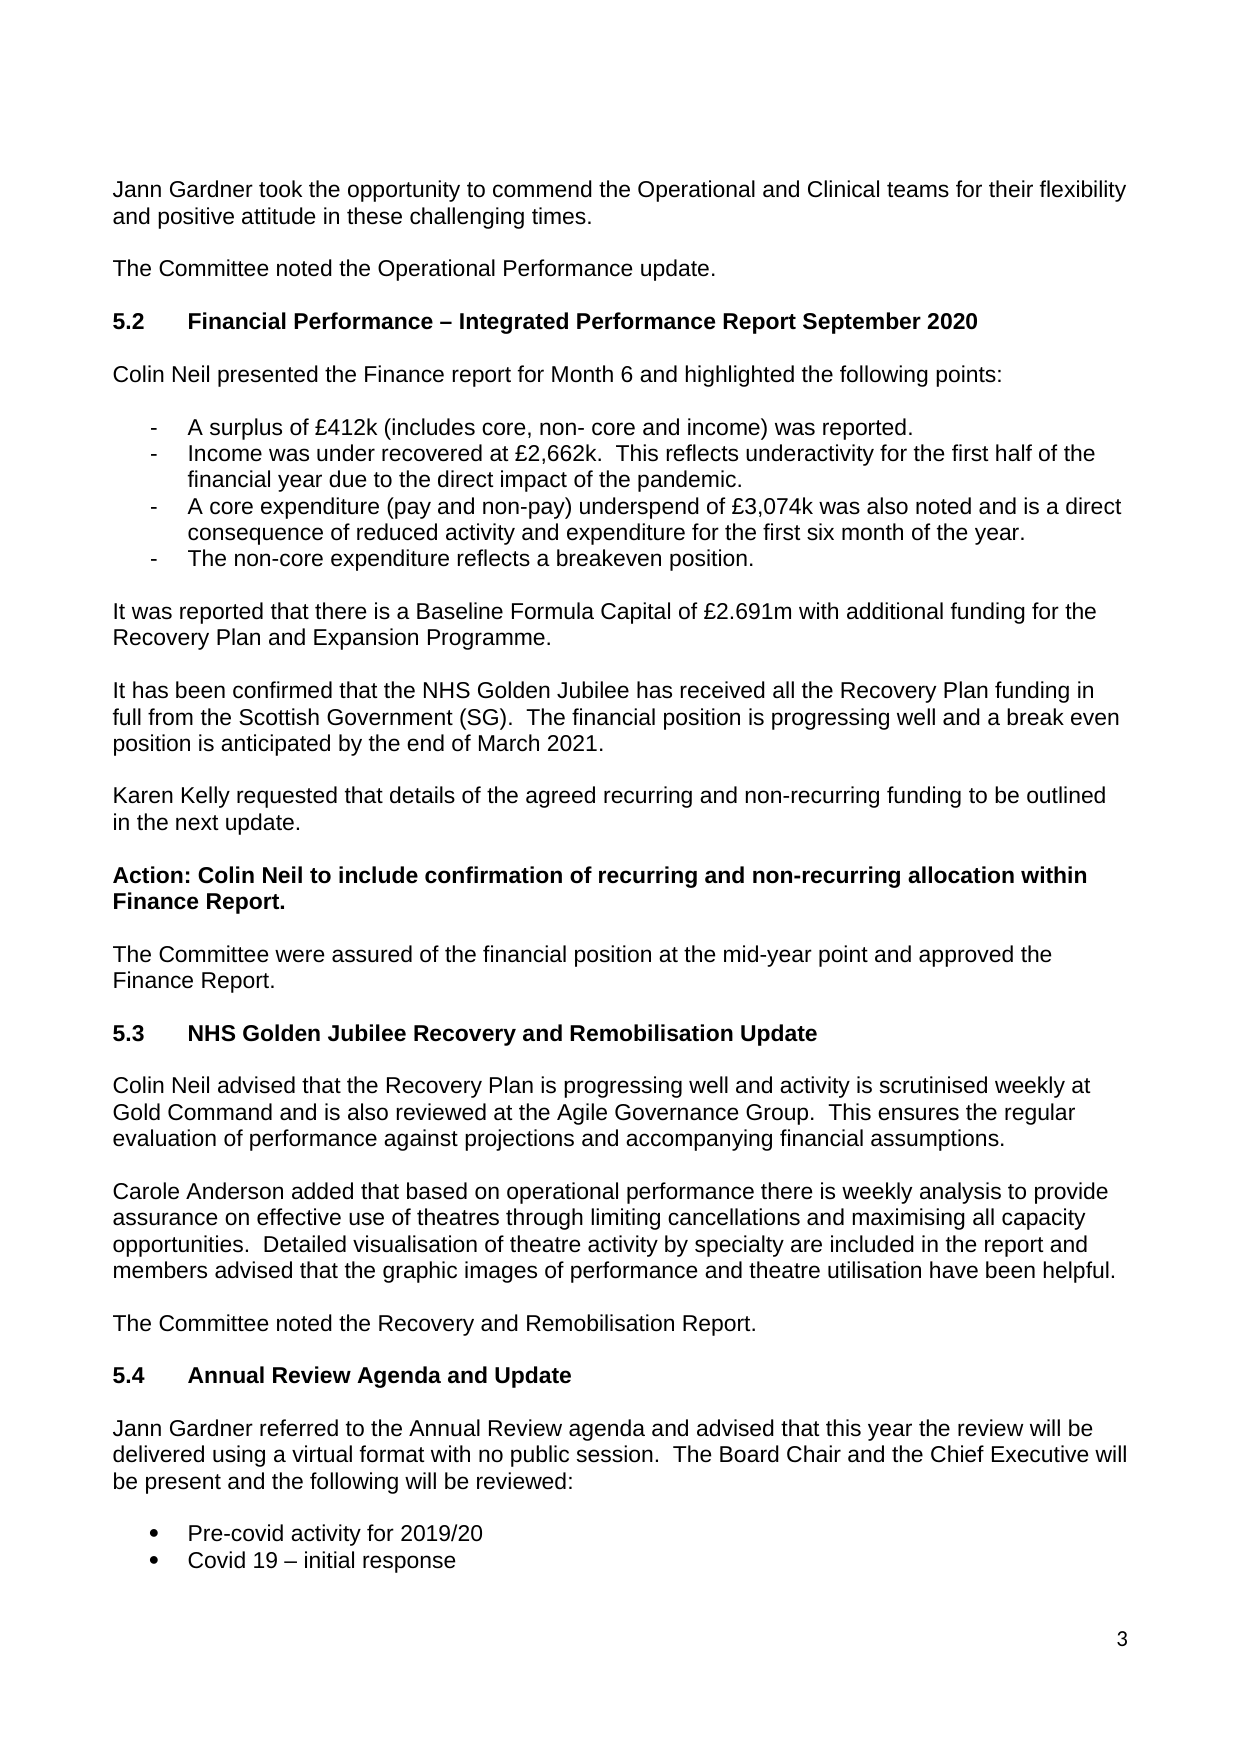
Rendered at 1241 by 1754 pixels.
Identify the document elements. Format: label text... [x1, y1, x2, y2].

list The non-core expenditure reflects a breakeven position. [150, 545, 1128, 572]
text 5.4 Annual Review Agenda and Update [112, 1362, 1128, 1389]
text Colin Neil advised that the Recovery Plan is progressing well and activity is scrutinised weekly at Gold Command and is also reviewed at the Agile Governance Group. This ensures the regular evaluation of performance against projections and accompanying financial assumptions. [112, 1072, 1128, 1151]
text The Committee were assured of the financial position at the mid-year point and approved the Finance Report. [112, 941, 1128, 993]
list Income was under recovered at £2,662k. This reflects underactivity for the first half of the financial year due to the direct impact of the pandemic. [150, 440, 1128, 493]
list Covid 19 – initial response [150, 1547, 1128, 1573]
text It has been confirmed that the NHS Golden Jubilee has received all the Recovery Plan funding in full from the Scottish Government (SG). The financial position is progressing well and a break even position is anticipated by the end of March 2021. [112, 677, 1128, 756]
text Karen Kelly requested that details of the agreed recurring and non-recurring funding to be outlined in the next update. [112, 782, 1128, 835]
text The Committee noted the Recovery and Remobilisation Report. [112, 1309, 1128, 1336]
text The Committee noted the Operational Performance update. [112, 255, 1128, 282]
text 5.3 NHS Golden Jubilee Recovery and Remobilisation Update [112, 1020, 1128, 1046]
list Jann Gardner took the opportunity to commend the Operational and Clinical teams for their flexibility and positive attitude in these challenging times. [112, 176, 1128, 229]
text Action: Colin Neil to include confirmation of recurring and non-recurring allocation within Finance Report. [112, 862, 1128, 914]
text Carole Anderson added that based on operational performance there is weekly analysis to provide assurance on effective use of theatres through limiting cancellations and maximising all capacity opportunities. Detailed visualisation of theatre activity by specialty are included in the report and members advised that the graphic images of performance and theatre utilisation have been helpful. [112, 1178, 1128, 1283]
list Pre-covid activity for 2019/20 [150, 1520, 1128, 1547]
text 5.2 Financial Performance – Integrated Performance Report September 2020 [112, 308, 1128, 334]
text It was reported that there is a Baseline Formula Capital of £2.691m with additional funding for the Recovery Plan and Expansion Programme. [112, 598, 1128, 651]
list A core expenditure (pay and non-pay) underspend of £3,074k was also noted and is a direct consequence of reduced activity and expenditure for the first six month of the year. [150, 493, 1128, 545]
list A surplus of £412k (includes core, non- core and income) was reported. [150, 413, 1128, 440]
text Jann Gardner referred to the Annual Review agenda and advised that this year the review will be delivered using a virtual format with no public session. The Board Chair and the Chief Executive will be present and the following will be reviewed: [112, 1415, 1128, 1494]
text Colin Neil presented the Finance report for Month 6 and highlighted the following points: [112, 361, 1128, 387]
